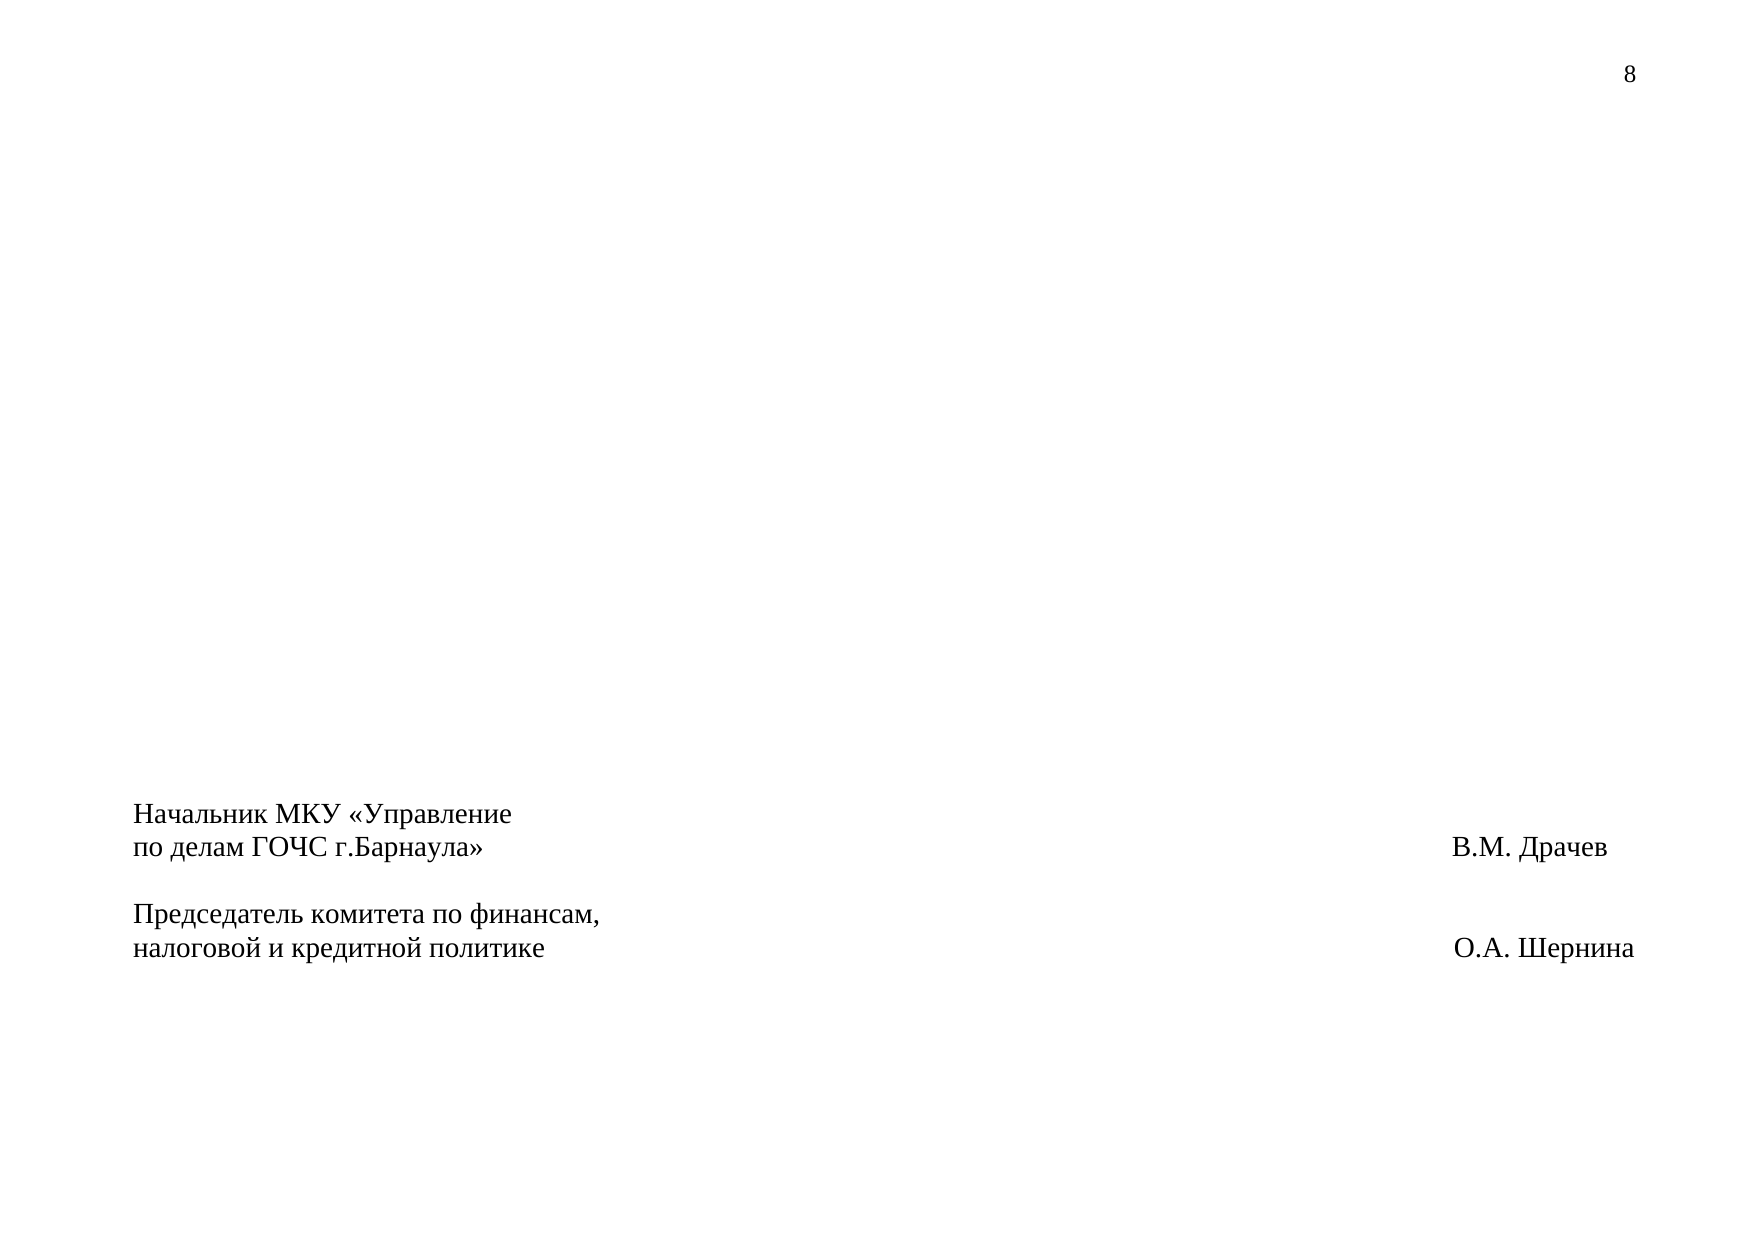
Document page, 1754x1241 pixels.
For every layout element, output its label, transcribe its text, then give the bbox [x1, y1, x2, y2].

text налоговой и кредитной политике О.А. Шернина [133, 930, 1636, 963]
text Председатель комитета по финансам, [133, 896, 1636, 930]
text по делам ГОЧС г.Барнаула» В.М. Драчев [133, 829, 1636, 863]
text Начальник МКУ «Управление [133, 796, 1636, 829]
